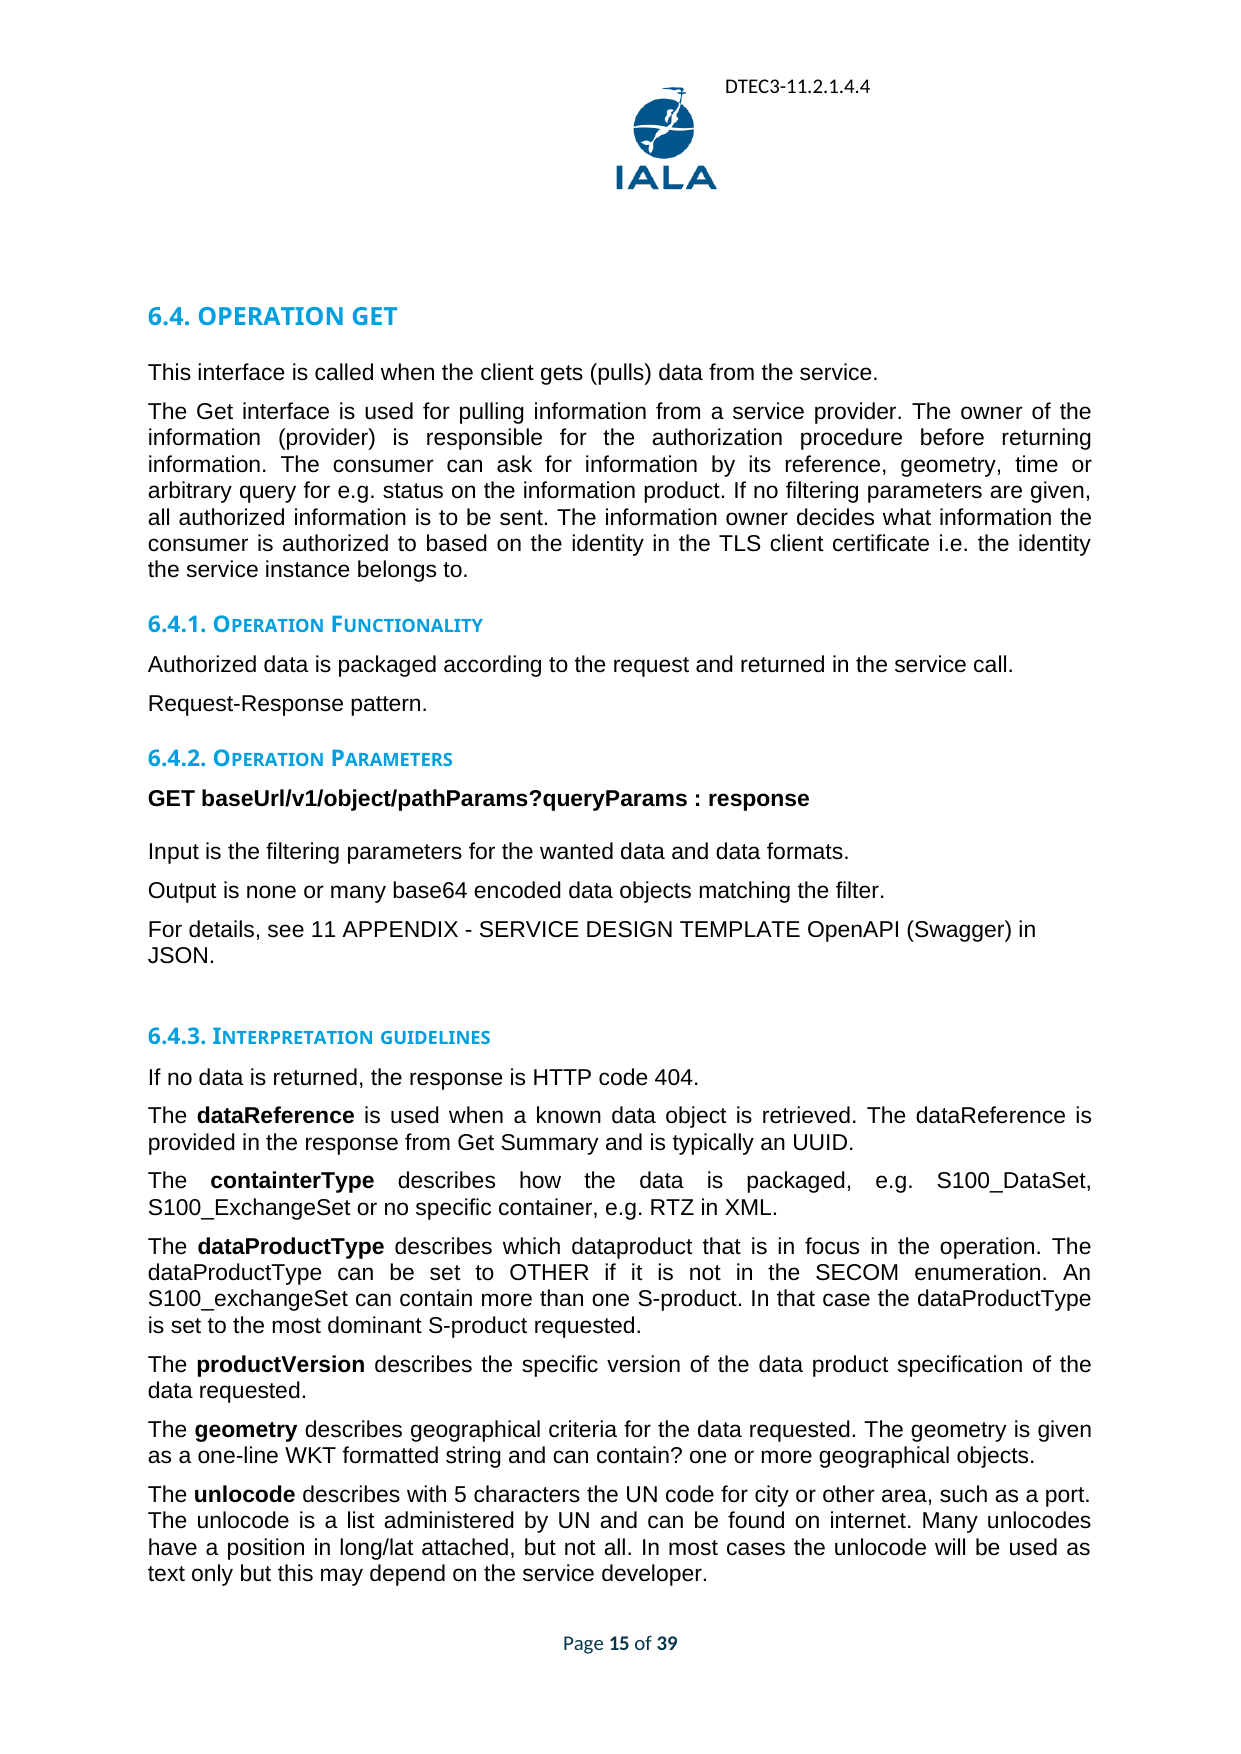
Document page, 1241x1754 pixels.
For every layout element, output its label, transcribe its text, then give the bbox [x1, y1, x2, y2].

text The unlocode describes with 5 characters the UN code for city or other area, such as a port. The unlocode is a list administered by UN and can be found on internet. Many unlocodes have a position in long/lat attached, but not all. In most cases the unlocode will be used as text only but this may depend on the service developer. [148, 1481, 1093, 1586]
text The dataProductType describes which dataproduct that is in focus in the operation. The dataProductType can be set to OTHER if it is not in the SECOM enumeration. An S100_exchangeSet can contain more than one S-product. In that case the dataProductType is set to the most dominant S-product requested. [148, 1233, 1093, 1338]
subtitle Operation Parameters [148, 741, 1093, 773]
text The containterType describes how the data is packaged, e.g. S100_DataSet, S100_ExchangeSet or no specific container, e.g. RTZ in XML. [148, 1167, 1093, 1220]
subtitle Interpretation guidelines [148, 1020, 1093, 1051]
subtitle Operation Functionality [148, 607, 1093, 639]
text The productVersion describes the specific version of the data product specification of the data requested. [148, 1351, 1093, 1403]
text Input is the filtering parameters for the wanted data and data formats. [148, 838, 1093, 864]
text This interface is called when the client gets (pulls) data from the service. [148, 359, 1093, 386]
text Authorized data is packaged according to the request and returned in the service call. [148, 651, 1093, 678]
text The Get interface is used for pulling information from a service provider. The owner of the information (provider) is responsible for the authorization procedure before returning information. The consumer can ask for information by its reference, geometry, time or arbitrary query for e.g. status on the information product. If no filtering parameters are given, all authorized information is to be sent. The information owner decides what information the consumer is authorized to based on the identity in the TLS client certificate i.e. the identity the service instance belongs to. [148, 398, 1093, 582]
text The geometry describes geographical criteria for the data requested. The geometry is given as a one-line WKT formatted string and can contain? one or more geographical objects. [148, 1416, 1093, 1468]
text The dataReference is used when a known data object is retrieved. The dataReference is provided in the response from Get Summary and is typically an UUID. [148, 1102, 1093, 1155]
text Output is none or many base64 encoded data objects matching the filter. [148, 877, 1093, 903]
text If no data is returned, the response is HTTP code 404. [148, 1063, 1093, 1090]
text GET baseUrl/v1/object/pathParams?queryParams : response [148, 785, 1093, 812]
text For details, see 11 APPENDIX - SERVICE DESIGN TEMPLATE OpenAPI (Swagger) in JSON. [148, 916, 1093, 968]
text Request-Response pattern. [148, 690, 1093, 716]
subtitle Operation GET [148, 299, 1093, 333]
picture [593, 75, 734, 212]
